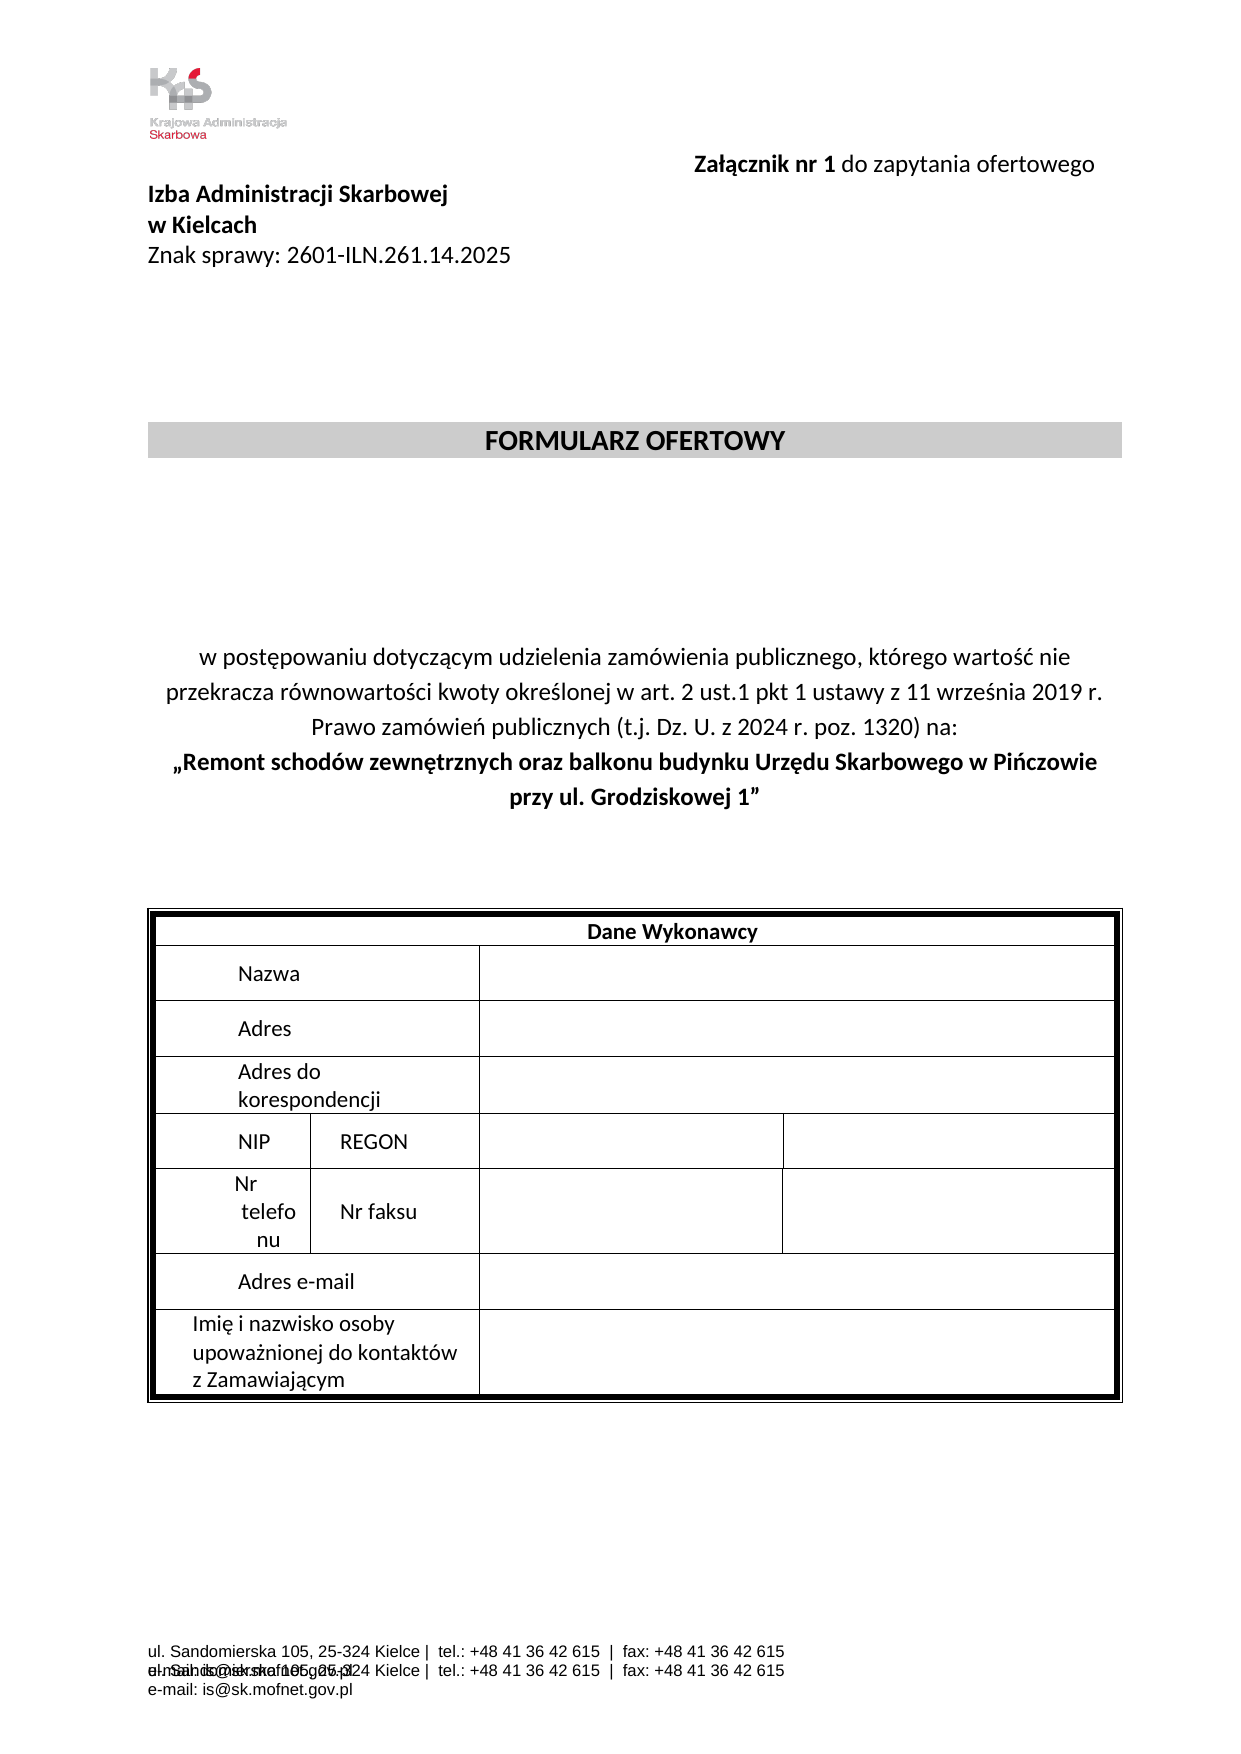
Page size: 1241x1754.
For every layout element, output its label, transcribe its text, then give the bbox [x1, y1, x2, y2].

text „Remont schodów zewnętrznych oraz balkonu budynku Urzędu Skarbowego w Pińczowie przy ul. Grodziskowej 1” [148, 746, 1122, 812]
text Izba Administracji Skarbowej [148, 178, 1122, 209]
picture [150, 68, 287, 144]
table_cell [784, 1114, 1114, 1168]
text w postępowaniu dotyczącym udzielenia zamówienia publicznego, którego wartość nie przekracza równowartości kwoty określonej w art. 2 ust.1 pkt 1 ustawy z 11 września 2019 r. Prawo zamówień publicznych (t.j. Dz. U. z 2024 r. poz. 1320) na: [148, 641, 1122, 742]
table_cell Adres do korespondencji [156, 1057, 479, 1113]
text Załącznik nr 1 do zapytania ofertowego [148, 148, 1122, 178]
table_cell Nazwa [156, 946, 479, 1000]
table_cell Nr faksu [311, 1169, 479, 1253]
table_cell Imię i nazwisko osoby upoważnionej do kontaktów z Zamawiającym [156, 1310, 479, 1394]
text FORMULARZ OFERTOWY [148, 422, 1122, 458]
table_cell Adres [156, 1001, 479, 1056]
table_header Dane Wykonawcy [156, 917, 1114, 945]
table_cell REGON [311, 1114, 479, 1168]
text w Kielcach [148, 209, 1122, 239]
table_cell NIP [156, 1114, 310, 1168]
table_cell [480, 1114, 783, 1168]
table_cell [480, 946, 1114, 1000]
table_cell Adres e-mail [156, 1254, 479, 1308]
table_cell Nr telefonu [156, 1169, 310, 1253]
table_cell [480, 1310, 1114, 1394]
table_cell [480, 1001, 1114, 1056]
text Znak sprawy: 2601-ILN.261.14.2025 [148, 239, 1122, 270]
table_cell [783, 1169, 1114, 1253]
table_cell [480, 1254, 1114, 1308]
table_cell [480, 1169, 782, 1253]
table_cell [480, 1057, 1114, 1113]
